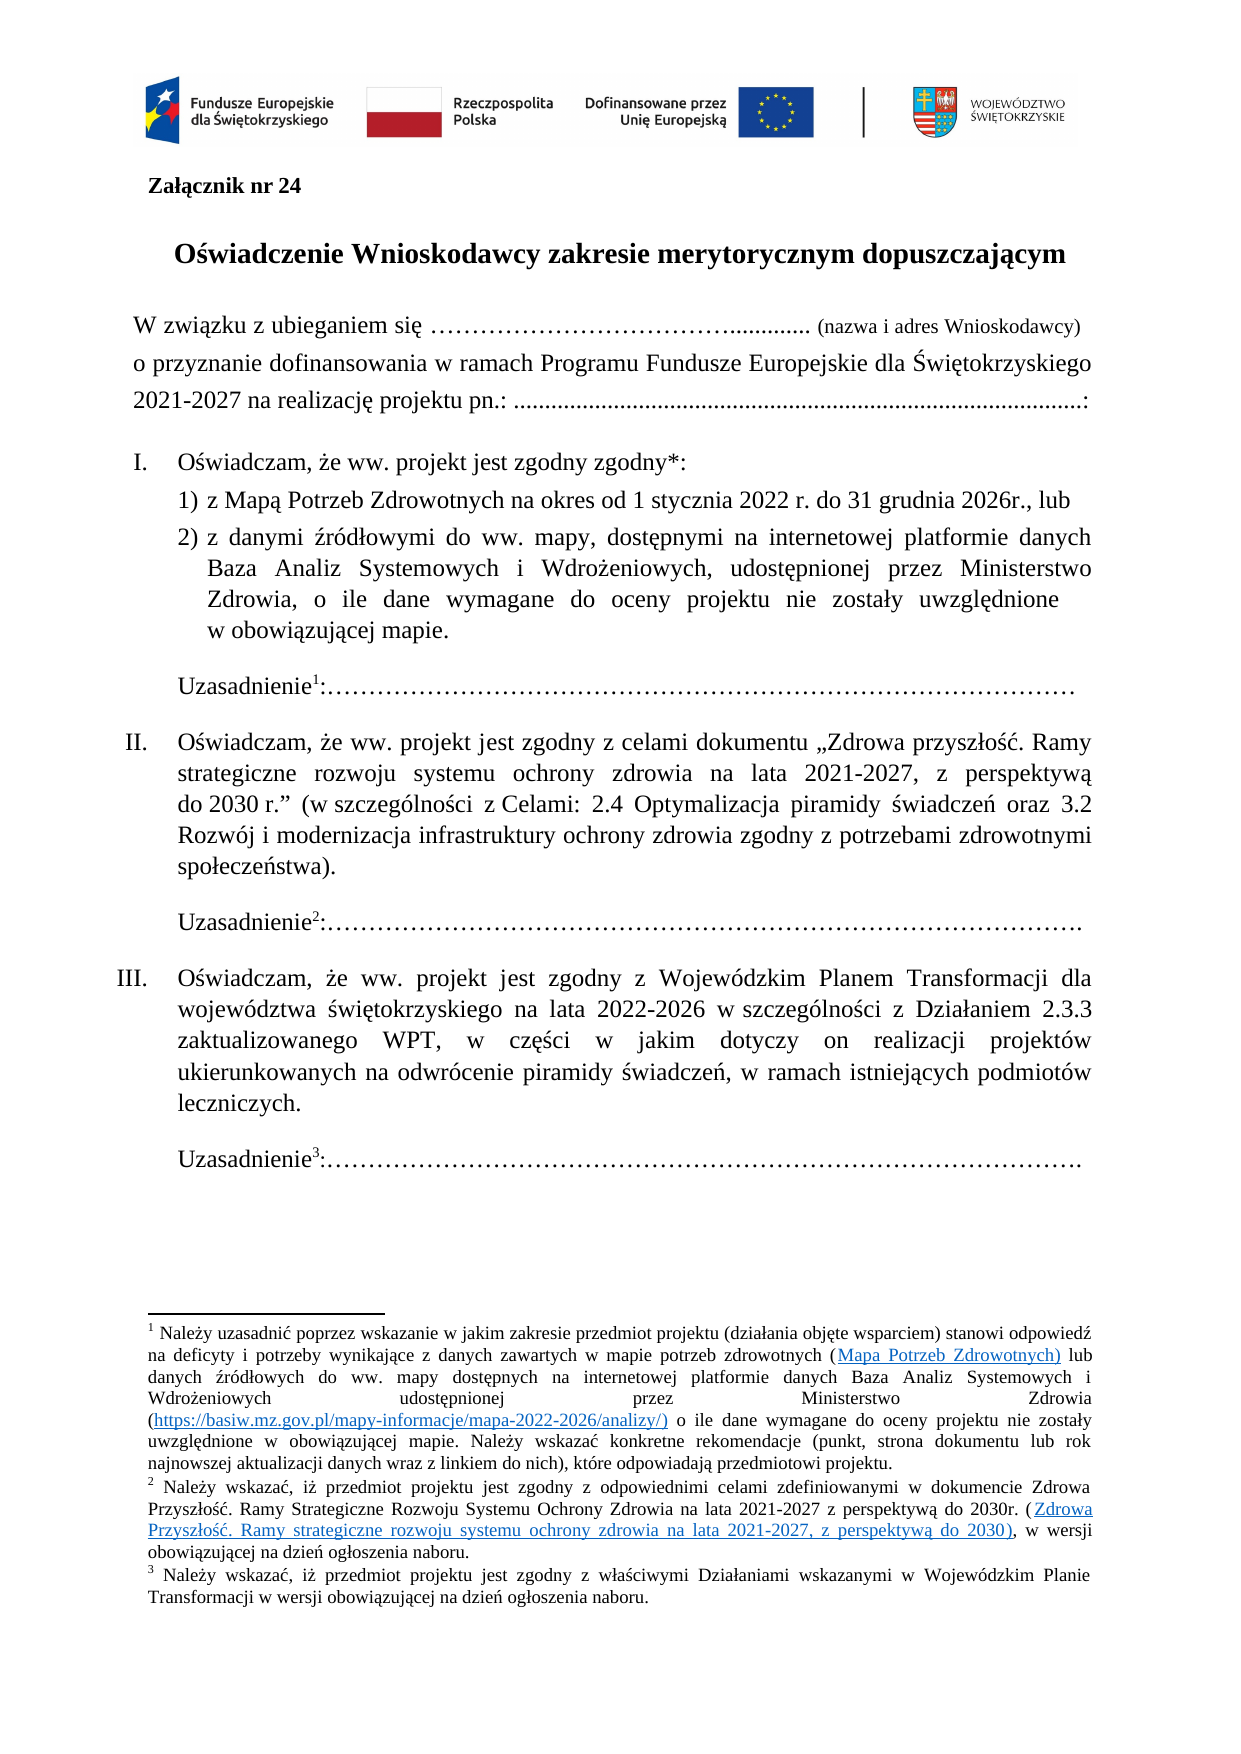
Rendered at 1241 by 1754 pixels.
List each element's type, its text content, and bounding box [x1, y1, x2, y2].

text W związku z ubieganiem się ………………………………............. (nazwa i adres Wnioskodawcy) o przyznanie dofinansowania w ramach Programu Fundusze Europejskie dla Świętokrzyskiego 2021-2027 na realizację projektu pn.: ...........................................................................................: [133, 311, 1092, 414]
text Oświadczenie Wnioskodawcy zakresie merytorycznym dopuszczającym [148, 236, 1092, 269]
list z danymi źródłowymi do ww. mapy, dostępnymi na internetowej platformie danych Baza Analiz Systemowych i Wdrożeniowych, udostępnionej przez Ministerstwo Zdrowia, o ile dane wymagane do oceny projektu nie zostały uwzględnione w obowiązującej mapie. [177, 522, 1092, 644]
text Załącznik nr 24 [148, 172, 1092, 198]
list Oświadczam, że ww. projekt jest zgodny zgodny*: [148, 447, 1092, 476]
picture [132, 73, 1078, 147]
text Uzasadnienie:………………………………………………………………………………. [148, 907, 1092, 936]
text Uzasadnienie:……………………………………………………………………………… [148, 671, 1092, 700]
text Uzasadnienie:………………………………………………………………………………. [148, 1144, 1092, 1172]
list Oświadczam, że ww. projekt jest zgodny z celami dokumentu „Zdrowa przyszłość. Ramy strategiczne rozwoju systemu ochrony zdrowia na lata 2021-2027, z perspektywą do 2030 r.” (w szczególności z Celami: 2.4 Optymalizacja piramidy świadczeń oraz 3.2 Rozwój i modernizacja infrastruktury ochrony zdrowia zgodny z potrzebami zdrowotnymi społeczeństwa). [148, 727, 1092, 880]
list z Mapą Potrzeb Zdrowotnych na okres od 1 stycznia 2022 r. do 31 grudnia 2026r., lub [177, 485, 1092, 513]
list Oświadczam, że ww. projekt jest zgodny z Wojewódzkim Planem Transformacji dla województwa świętokrzyskiego na lata 2022-2026 w szczególności z Działaniem 2.3.3 zaktualizowanego WPT, w części w jakim dotyczy on realizacji projektów ukierunkowanych na odwrócenie piramidy świadczeń, w ramach istniejących podmiotów leczniczych. [148, 963, 1092, 1116]
